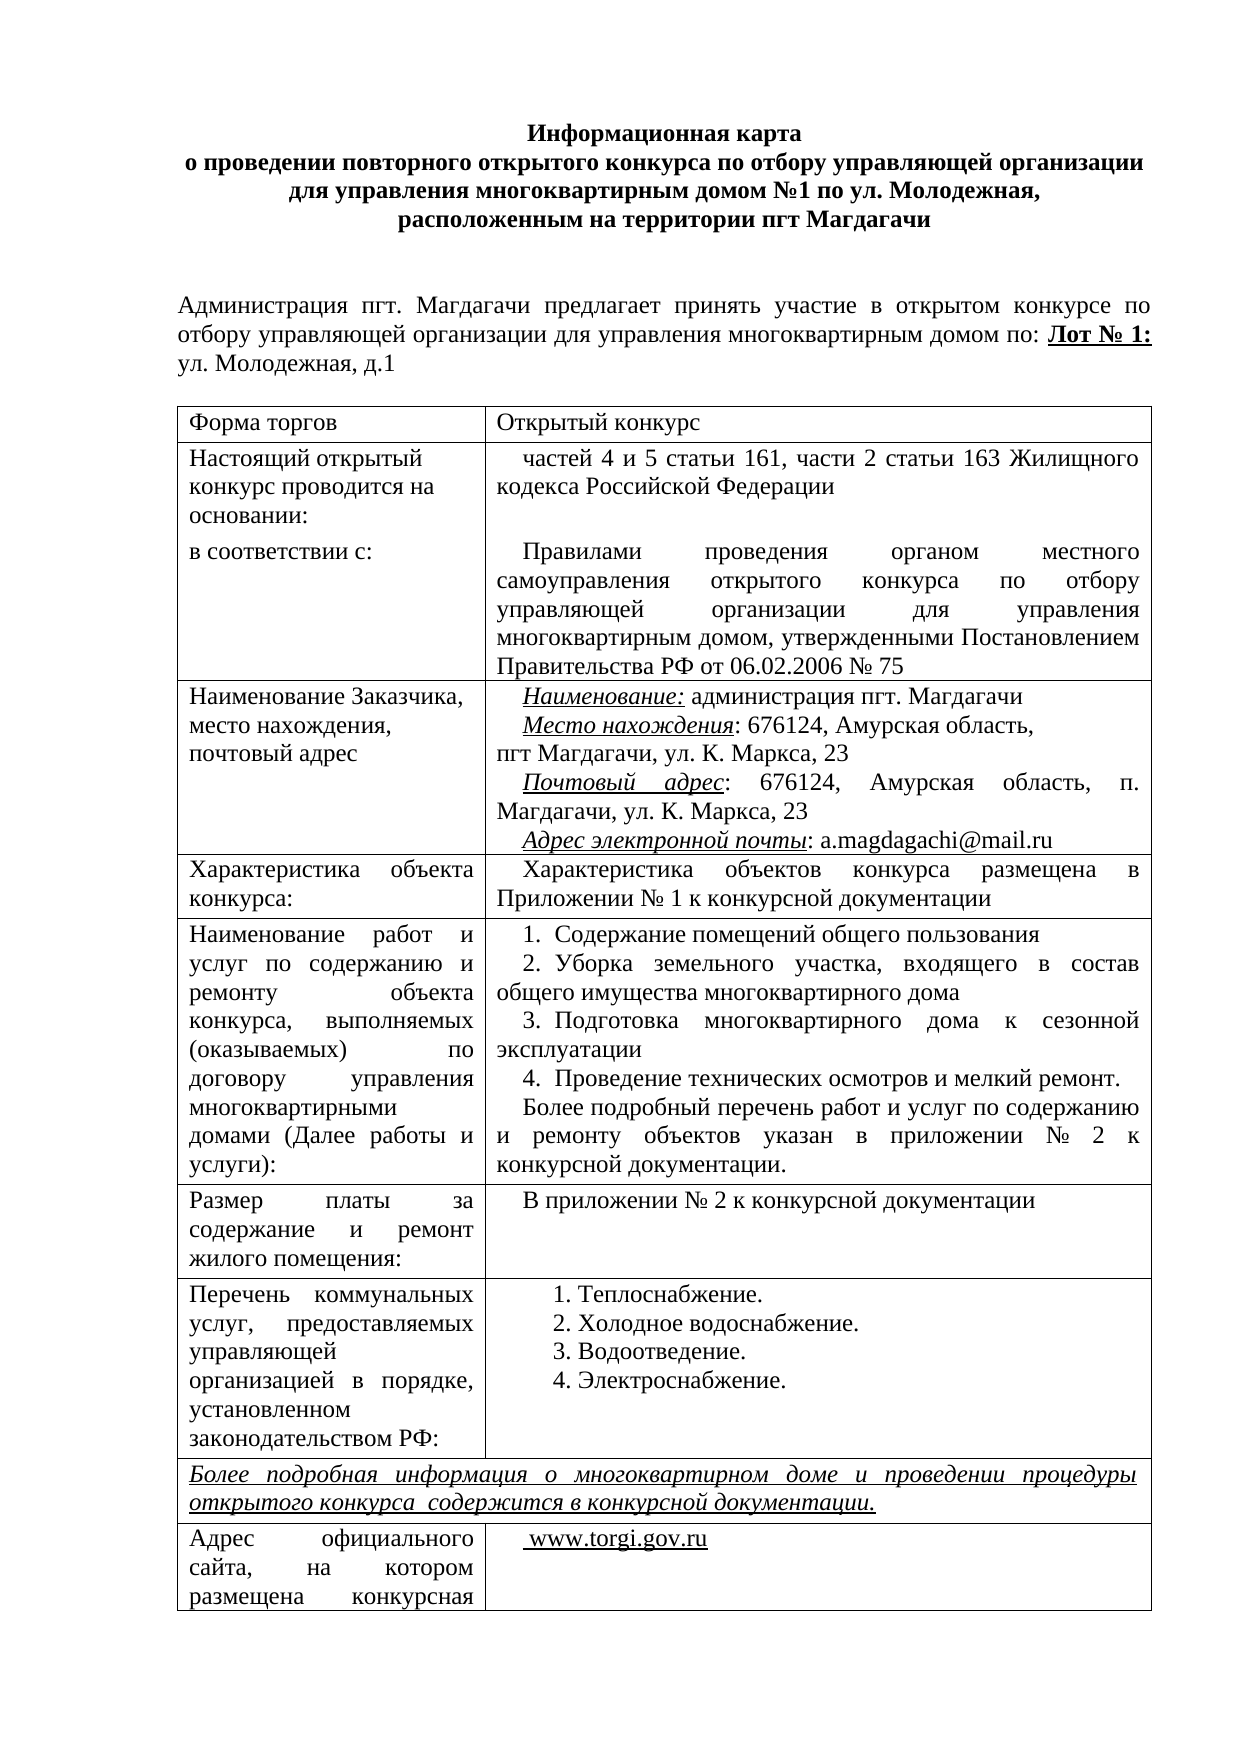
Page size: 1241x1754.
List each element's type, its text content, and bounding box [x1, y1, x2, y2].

table_cell Правилами проведения органом местного самоуправления открытого конкурса по отбору управляющей организации для управления многоквартирным домом, утвержденными Постановлением Правительства РФ от 06.02.2006 № 75 [486, 536, 1151, 680]
table_cell Настоящий открытый конкурс проводится на основании: [178, 443, 485, 535]
text расположенным на территории пгт Магдагачи [177, 204, 1152, 233]
table_cell Размер платы за содержание и ремонт жилого помещения: [178, 1185, 485, 1278]
table_cell Характеристика объектов конкурса размещена в Приложении № 1 к конкурсной документации [486, 855, 1151, 918]
table_cell www.torgi.gov.ru [486, 1524, 1151, 1610]
table_cell Более подробная информация о многоквартирном доме и проведении процедуры открытого конкурса содержится в конкурсной документации. [178, 1459, 1151, 1522]
text Информационная карта [177, 118, 1152, 147]
text о проведении повторного открытого конкурса по отбору управляющей организации для управления многоквартирным домом №1 по ул. Молодежная, [177, 147, 1152, 204]
table_cell Наименование: администрация пгт. Магдагачи Место нахождения: 676124, Амурская область, пгт Магдагачи, ул. К. Маркса, 23 Почтовый адрес: 676124, Амурская область, п. Магдагачи, ул. К. Маркса, 23 Адрес электронной почты: a.magdagachi@mail.ru [486, 681, 1151, 853]
table_header Открытый конкурс [486, 407, 1151, 442]
table_header Форма торгов [178, 407, 485, 442]
table_cell в соответствии с: [178, 536, 485, 680]
table_cell Характеристика объекта конкурса: [178, 855, 485, 918]
table_cell Перечень коммунальных услуг, предоставляемых управляющей организацией в порядке, установленном законодательством РФ: [178, 1279, 485, 1458]
text Администрация пгт. Магдагачи предлагает принять участие в открытом конкурсе по отбору управляющей организации для управления многоквартирным домом по: Лот № 1: ул. Молодежная, д.1 [177, 291, 1152, 377]
table_cell В приложении № 2 к конкурсной документации [486, 1185, 1151, 1278]
table_cell Наименование Заказчика, место нахождения, почтовый адрес [178, 681, 485, 853]
table_cell Содержание помещений общего пользования Уборка земельного участка, входящего в состав общего имущества многоквартирного дома Подготовка многоквартирного дома к сезонной эксплуатации Проведение технических осмотров и мелкий ремонт. Более подробный перечень работ и услуг по содержанию и ремонту объектов указан в приложении № 2 к конкурсной документации. [486, 919, 1151, 1184]
table_cell частей 4 и 5 статьи 161, части 2 статьи 163 Жилищного кодекса Российской Федерации [486, 443, 1151, 535]
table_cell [178, 1524, 485, 1610]
table_cell Наименование работ и услуг по содержанию и ремонту объекта конкурса, выполняемых (оказываемых) по договору управления многоквартирными домами (Далее работы и услуги): [178, 919, 485, 1184]
table_cell 1. Теплоснабжение. 2. Холодное водоснабжение. 3. Водоотведение. 4. Электроснабжение. [486, 1279, 1151, 1458]
